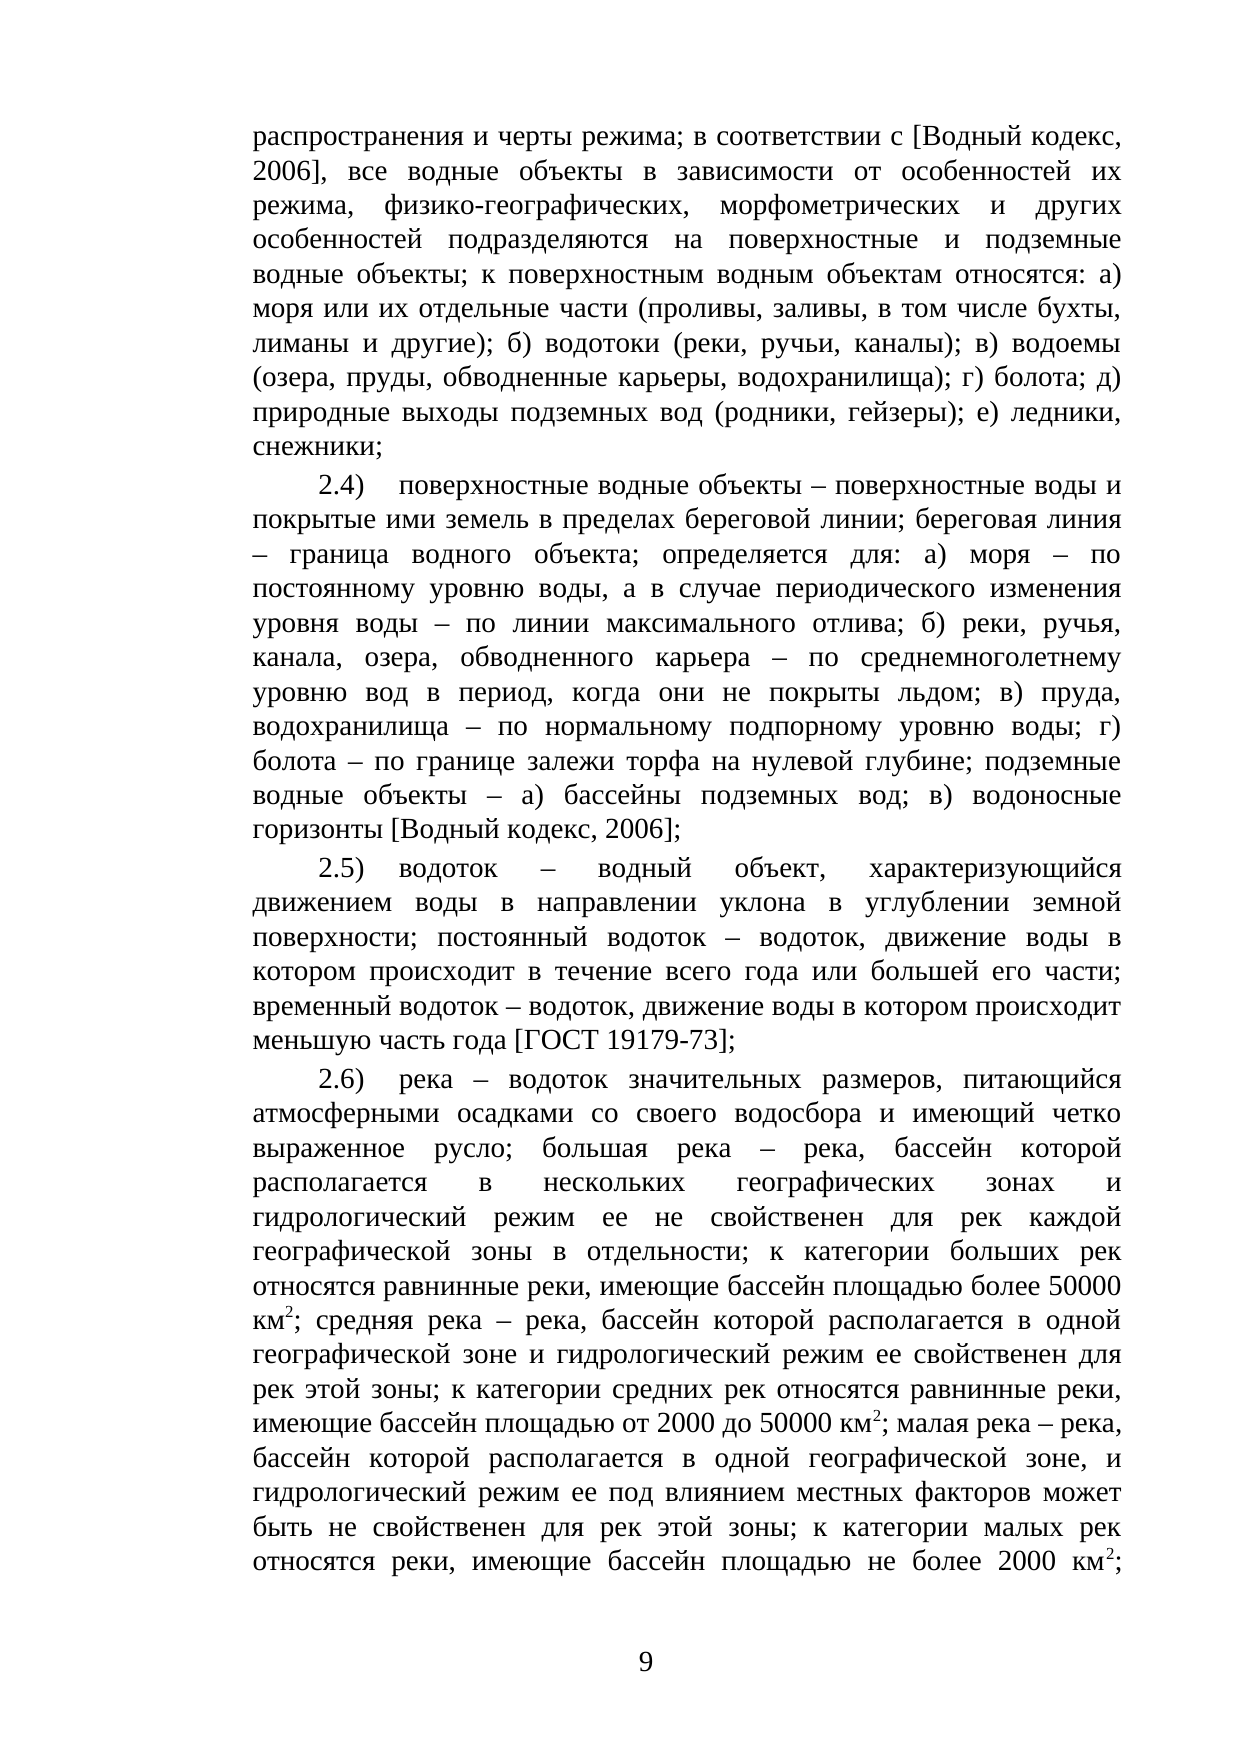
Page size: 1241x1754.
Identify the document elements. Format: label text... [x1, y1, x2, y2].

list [252, 1061, 1122, 1577]
list водоток – водный объект, характеризующийся движением воды в направлении уклона в углублении земной поверхности; постоянный водоток – водоток, движение воды в котором происходит в течение всего года или большей его части; временный водоток – водоток, движение воды в котором происходит меньшую часть года [ГОСТ 19179-73]; [252, 850, 1122, 1056]
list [252, 118, 1122, 462]
list поверхностные водные объекты – поверхностные воды и покрытые ими земель в пределах береговой линии; береговая линия – граница водного объекта; определяется для: а) моря – по постоянному уровню воды, а в случае периодического изменения уровня воды – по линии максимального отлива; б) реки, ручья, канала, озера, обводненного карьера – по среднемноголетнему уровню вод в период, когда они не покрыты льдом; в) пруда, водохранилища – по нормальному подпорному уровню воды; г) болота – по границе залежи торфа на нулевой глубине; подземные водные объекты – а) бассейны подземных вод; в) водоносные горизонты [Водный кодекс, 2006]; [252, 467, 1122, 845]
